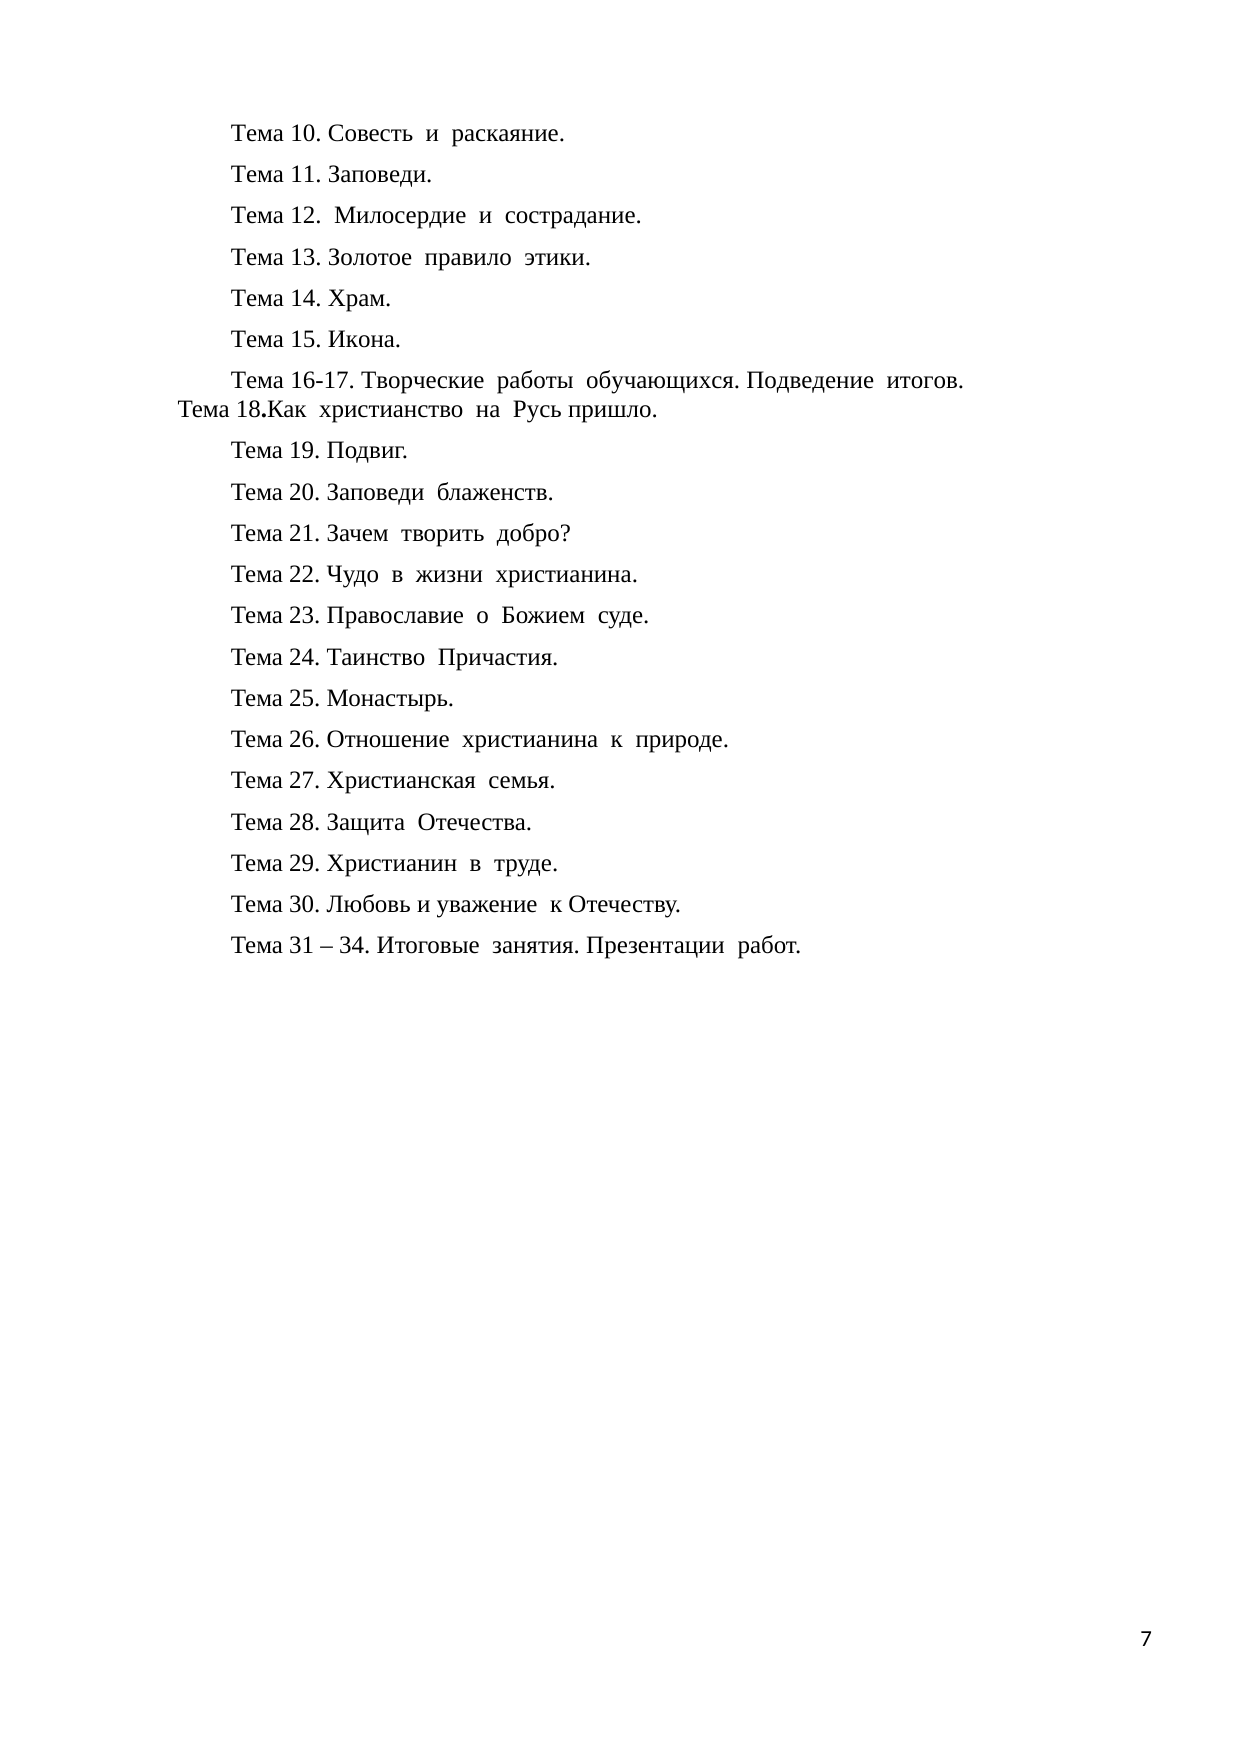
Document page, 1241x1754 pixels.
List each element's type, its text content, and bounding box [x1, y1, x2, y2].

text Тема 26. Отношение христианина к природе. [177, 724, 1152, 753]
text Тема 25. Монастырь. [177, 683, 1152, 712]
text Тема 23. Православие о Божием суде. [177, 601, 1152, 629]
text Тема 14. Храм. [231, 283, 1152, 312]
text Тема 18.Как христианство на Русь пришло. [177, 394, 1152, 423]
text Тема 29. Христианин в труде. [177, 848, 1152, 877]
text Тема 27. Христианская семья. [177, 766, 1152, 794]
text Тема 15. Икона. [231, 324, 1152, 353]
text Тема 11. Заповеди. [231, 159, 1152, 188]
text Тема 19. Подвиг. [177, 436, 1152, 464]
text Тема 28. Защита Отечества. [177, 807, 1152, 836]
text Тема 31 – 34. Итоговые занятия. Презентации работ. [177, 931, 1152, 959]
text Тема 22. Чудо в жизни христианина. [177, 559, 1152, 588]
text Тема 12. Милосердие и сострадание. [231, 201, 1152, 229]
text Тема 16-17. Творческие работы обучающихся. Подведение итогов. [231, 366, 1152, 394]
text Тема 10. Совесть и раскаяние. [231, 118, 1152, 147]
text Тема 21. Зачем творить добро? [177, 518, 1152, 547]
text Тема 20. Заповеди блаженств. [177, 477, 1152, 506]
text Тема 30. Любовь и уважение к Отечеству. [177, 889, 1152, 918]
text Тема 24. Таинство Причастия. [177, 642, 1152, 671]
text Тема 13. Золотое правило этики. [231, 242, 1152, 271]
